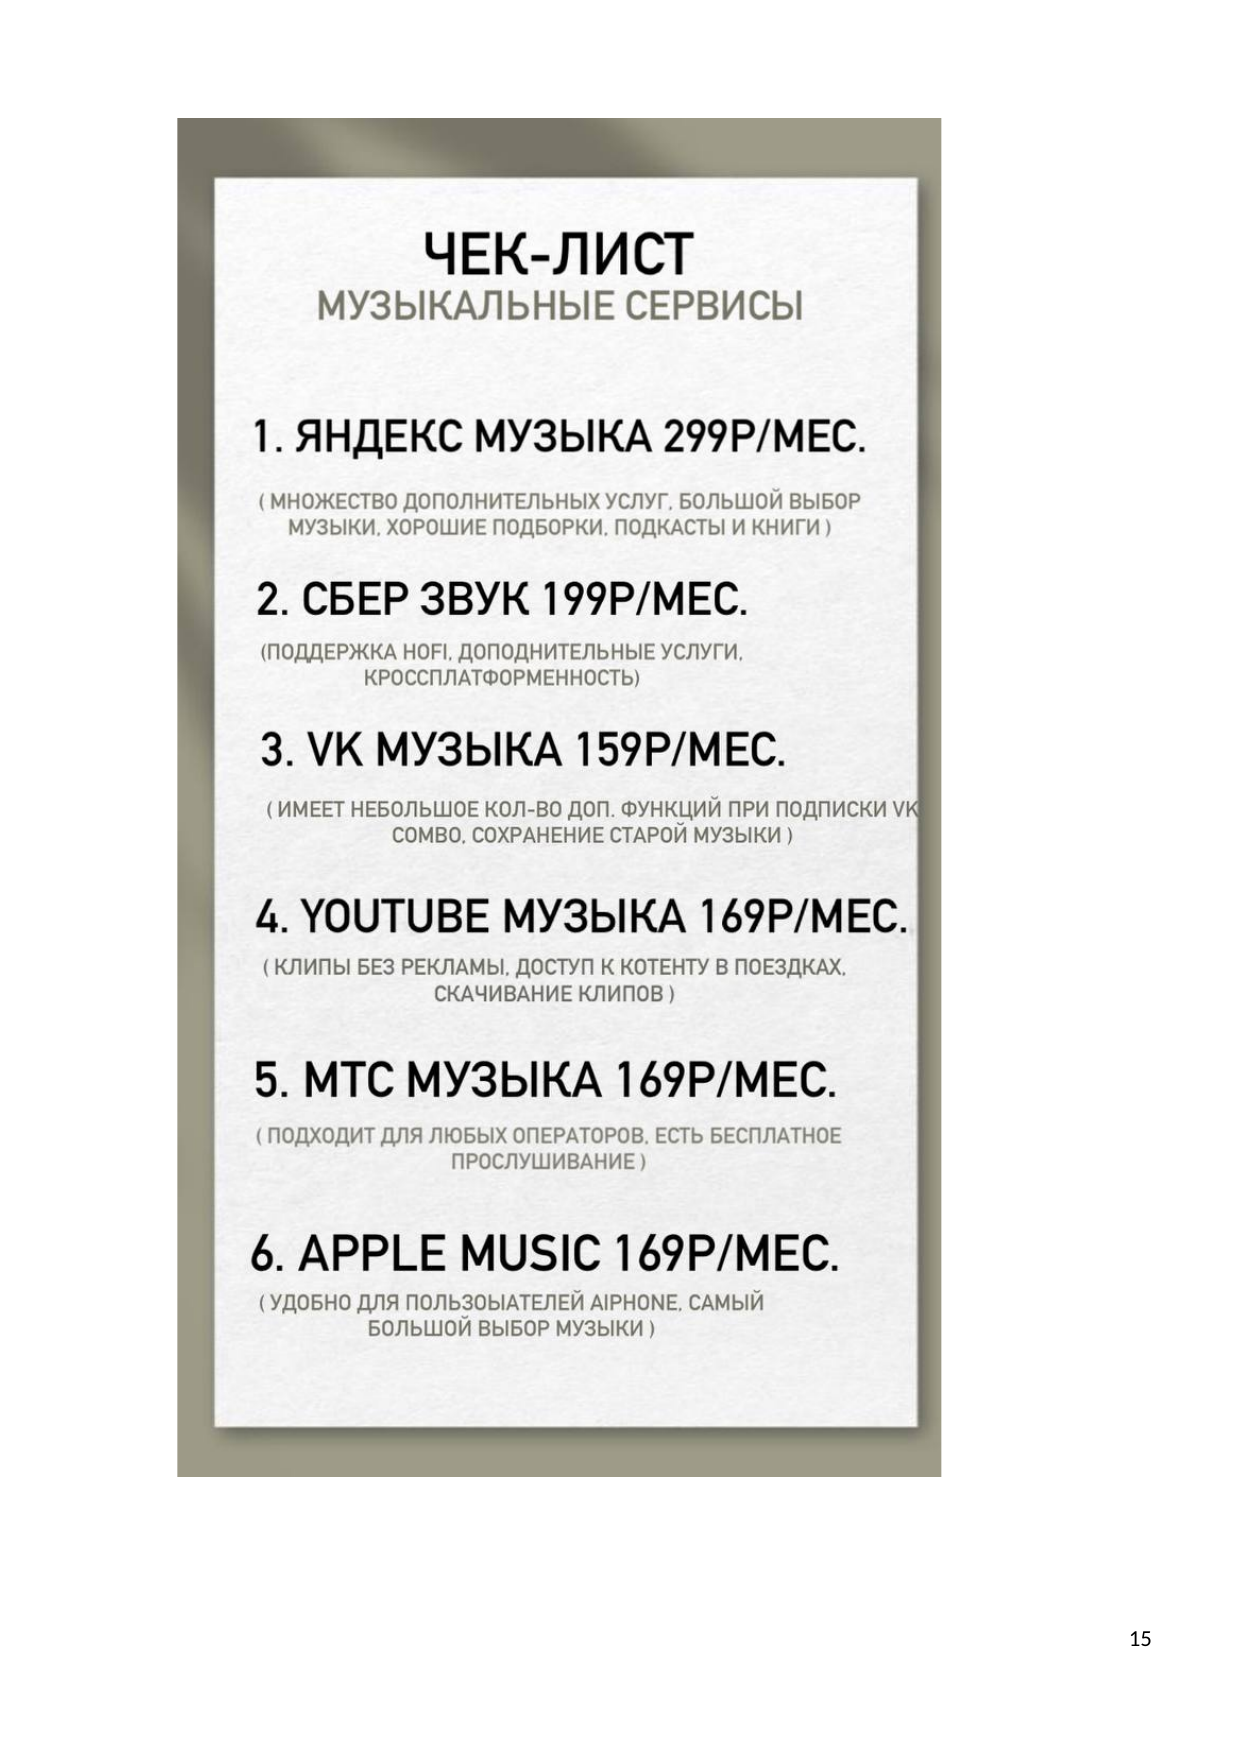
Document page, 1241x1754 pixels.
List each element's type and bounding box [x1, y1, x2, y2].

picture [177, 118, 942, 1477]
